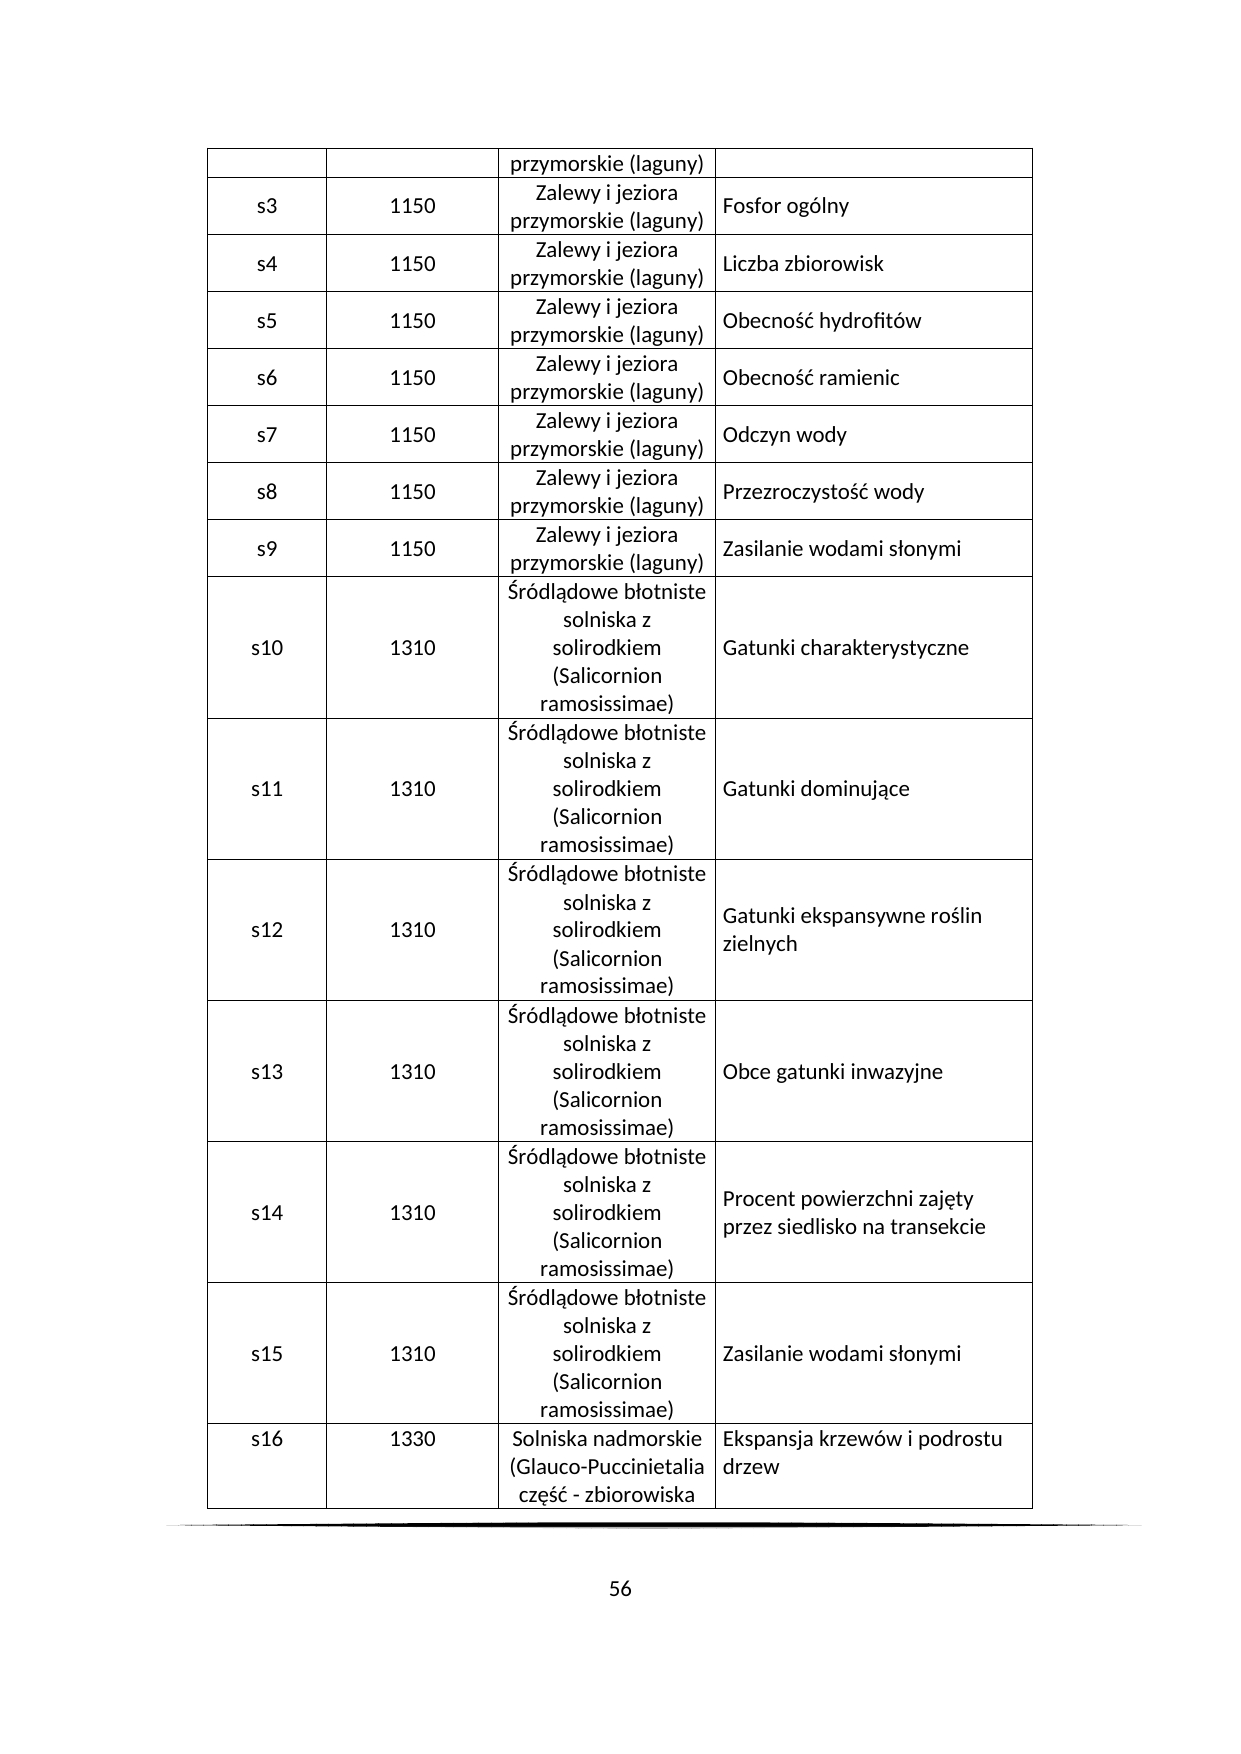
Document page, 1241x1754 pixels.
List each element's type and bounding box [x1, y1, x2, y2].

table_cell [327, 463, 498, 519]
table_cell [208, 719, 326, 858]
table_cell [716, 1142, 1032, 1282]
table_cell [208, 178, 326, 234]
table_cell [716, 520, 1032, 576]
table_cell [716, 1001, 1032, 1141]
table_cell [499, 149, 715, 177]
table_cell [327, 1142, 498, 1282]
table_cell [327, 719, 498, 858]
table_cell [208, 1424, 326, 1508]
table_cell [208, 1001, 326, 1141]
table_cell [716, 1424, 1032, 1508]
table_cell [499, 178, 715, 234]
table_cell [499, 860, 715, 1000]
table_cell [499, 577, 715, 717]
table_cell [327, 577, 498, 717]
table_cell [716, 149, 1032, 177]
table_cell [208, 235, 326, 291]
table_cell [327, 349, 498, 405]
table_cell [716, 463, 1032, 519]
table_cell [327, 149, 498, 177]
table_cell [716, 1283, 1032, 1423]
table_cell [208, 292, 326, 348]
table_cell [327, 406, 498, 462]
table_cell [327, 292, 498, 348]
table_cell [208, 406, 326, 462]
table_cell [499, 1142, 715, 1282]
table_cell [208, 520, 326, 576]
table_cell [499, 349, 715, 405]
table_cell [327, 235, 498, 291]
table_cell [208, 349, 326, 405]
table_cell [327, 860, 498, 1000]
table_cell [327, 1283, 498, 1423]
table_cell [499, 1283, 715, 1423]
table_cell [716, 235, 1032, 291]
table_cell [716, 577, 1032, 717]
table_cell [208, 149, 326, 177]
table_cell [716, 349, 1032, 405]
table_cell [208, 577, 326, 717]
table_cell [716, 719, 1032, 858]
picture [166, 1521, 1142, 1529]
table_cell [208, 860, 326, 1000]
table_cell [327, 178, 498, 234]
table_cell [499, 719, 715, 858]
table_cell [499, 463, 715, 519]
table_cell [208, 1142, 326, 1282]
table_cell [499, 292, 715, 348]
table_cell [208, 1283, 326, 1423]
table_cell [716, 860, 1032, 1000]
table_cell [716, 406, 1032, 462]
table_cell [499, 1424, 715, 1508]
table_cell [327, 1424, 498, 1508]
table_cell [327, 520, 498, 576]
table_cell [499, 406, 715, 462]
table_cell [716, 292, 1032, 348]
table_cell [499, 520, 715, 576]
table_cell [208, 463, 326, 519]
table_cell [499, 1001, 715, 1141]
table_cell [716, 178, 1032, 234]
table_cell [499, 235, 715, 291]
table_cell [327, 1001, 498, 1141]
